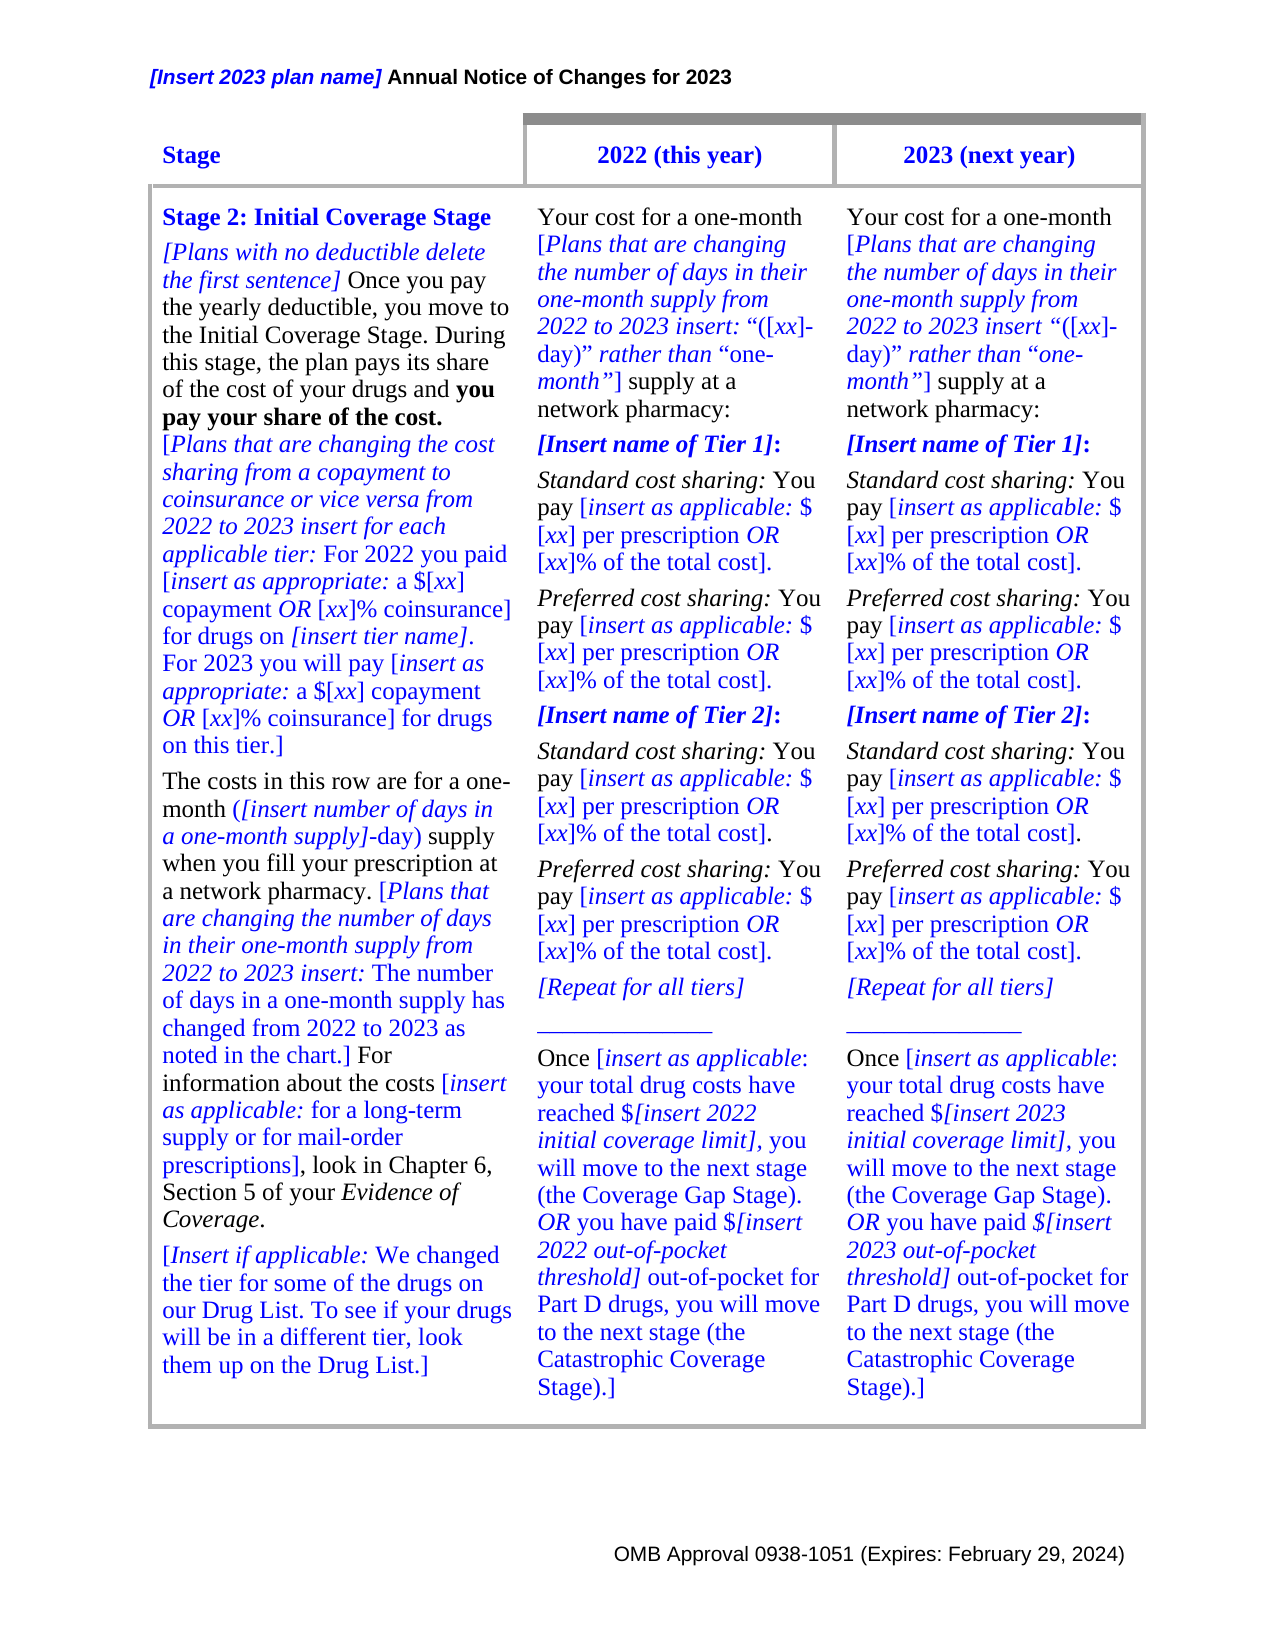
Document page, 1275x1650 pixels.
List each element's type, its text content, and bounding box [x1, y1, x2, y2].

table_header 2023 (next year) [837, 125, 1141, 184]
table_header 2022 (this year) [527, 125, 832, 184]
table_cell Your cost for a one-month [Plans that are changing the number of days in their one-month supply from 2022 to 2023 insert “([xx]-day)” rather than “one-month”] supply at a network pharmacy: [Insert name of Tier 1]: Standard cost sharing: You pay [insert as applicable: $[xx] per prescription OR [xx]% of the total cost]. Preferred cost sharing: You pay [insert as applicable: $[xx] per prescription OR [xx]% of the total cost]. [Insert name of Tier 2]: Standard cost sharing: You pay [insert as applicable: $[xx] per prescription OR [xx]% of the total cost]. Preferred cost sharing: You pay [insert as applicable: $[xx] per prescription OR [xx]% of the total cost]. [Repeat for all tiers] ______________ Once [insert as applicable: your total drug costs have reached $[insert 2023 initial coverage limit], you will move to the next stage (the Coverage Gap Stage). OR you have paid $[insert 2023 out-of-pocket threshold] out-of-pocket for Part D drugs, you will move to the next stage (the Catastrophic Coverage Stage).] [834, 188, 1141, 1424]
table_cell Your cost for a one-month [Plans that are changing the number of days in their one-month supply from 2022 to 2023 insert: “([xx]-day)” rather than “one-month”] supply at a network pharmacy: [Insert name of Tier 1]: Standard cost sharing: You pay [insert as applicable: $[xx] per prescription OR [xx]% of the total cost]. Preferred cost sharing: You pay [insert as applicable: $[xx] per prescription OR [xx]% of the total cost]. [Insert name of Tier 2]: Standard cost sharing: You pay [insert as applicable: $[xx] per prescription OR [xx]% of the total cost]. Preferred cost sharing: You pay [insert as applicable: $[xx] per prescription OR [xx]% of the total cost]. [Repeat for all tiers] ______________ Once [insert as applicable: your total drug costs have reached $[insert 2022 initial coverage limit], you will move to the next stage (the Coverage Gap Stage). OR you have paid $[insert 2022 out-of-pocket threshold] out-of-pocket for Part D drugs, you will move to the next stage (the Catastrophic Coverage Stage).] [525, 188, 834, 1424]
table_cell Stage 2: Initial Coverage Stage [Plans with no deductible delete the first sentence] Once you pay the yearly deductible, you move to the Initial Coverage Stage. During this stage, the plan pays its share of the cost of your drugs and you pay your share of the cost. [Plans that are changing the cost sharing from a copayment to coinsurance or vice versa from 2022 to 2023 insert for each applicable tier: For 2022 you paid [insert as appropriate: a $[xx] copayment OR [xx]% coinsurance] for drugs on [insert tier name]. For 2023 you will pay [insert as appropriate: a $[xx] copayment OR [xx]% coinsurance] for drugs on this tier.] The costs in this row are for a one-month ([insert number of days in a one-month supply]-day) supply when you fill your prescription at a network pharmacy. [Plans that are changing the number of days in their one-month supply from 2022 to 2023 insert: The number of days in a one-month supply has changed from 2022 to 2023 as noted in the chart.] For information about the costs [insert as applicable: for a long-term supply or for mail-order prescriptions], look in Chapter 6, Section 5 of your Evidence of Coverage. [Insert if applicable: We changed the tier for some of the drugs on our Drug List. To see if your drugs will be in a different tier, look them up on the Drug List.] [152, 185, 525, 1424]
table_header Stage [150, 113, 523, 184]
